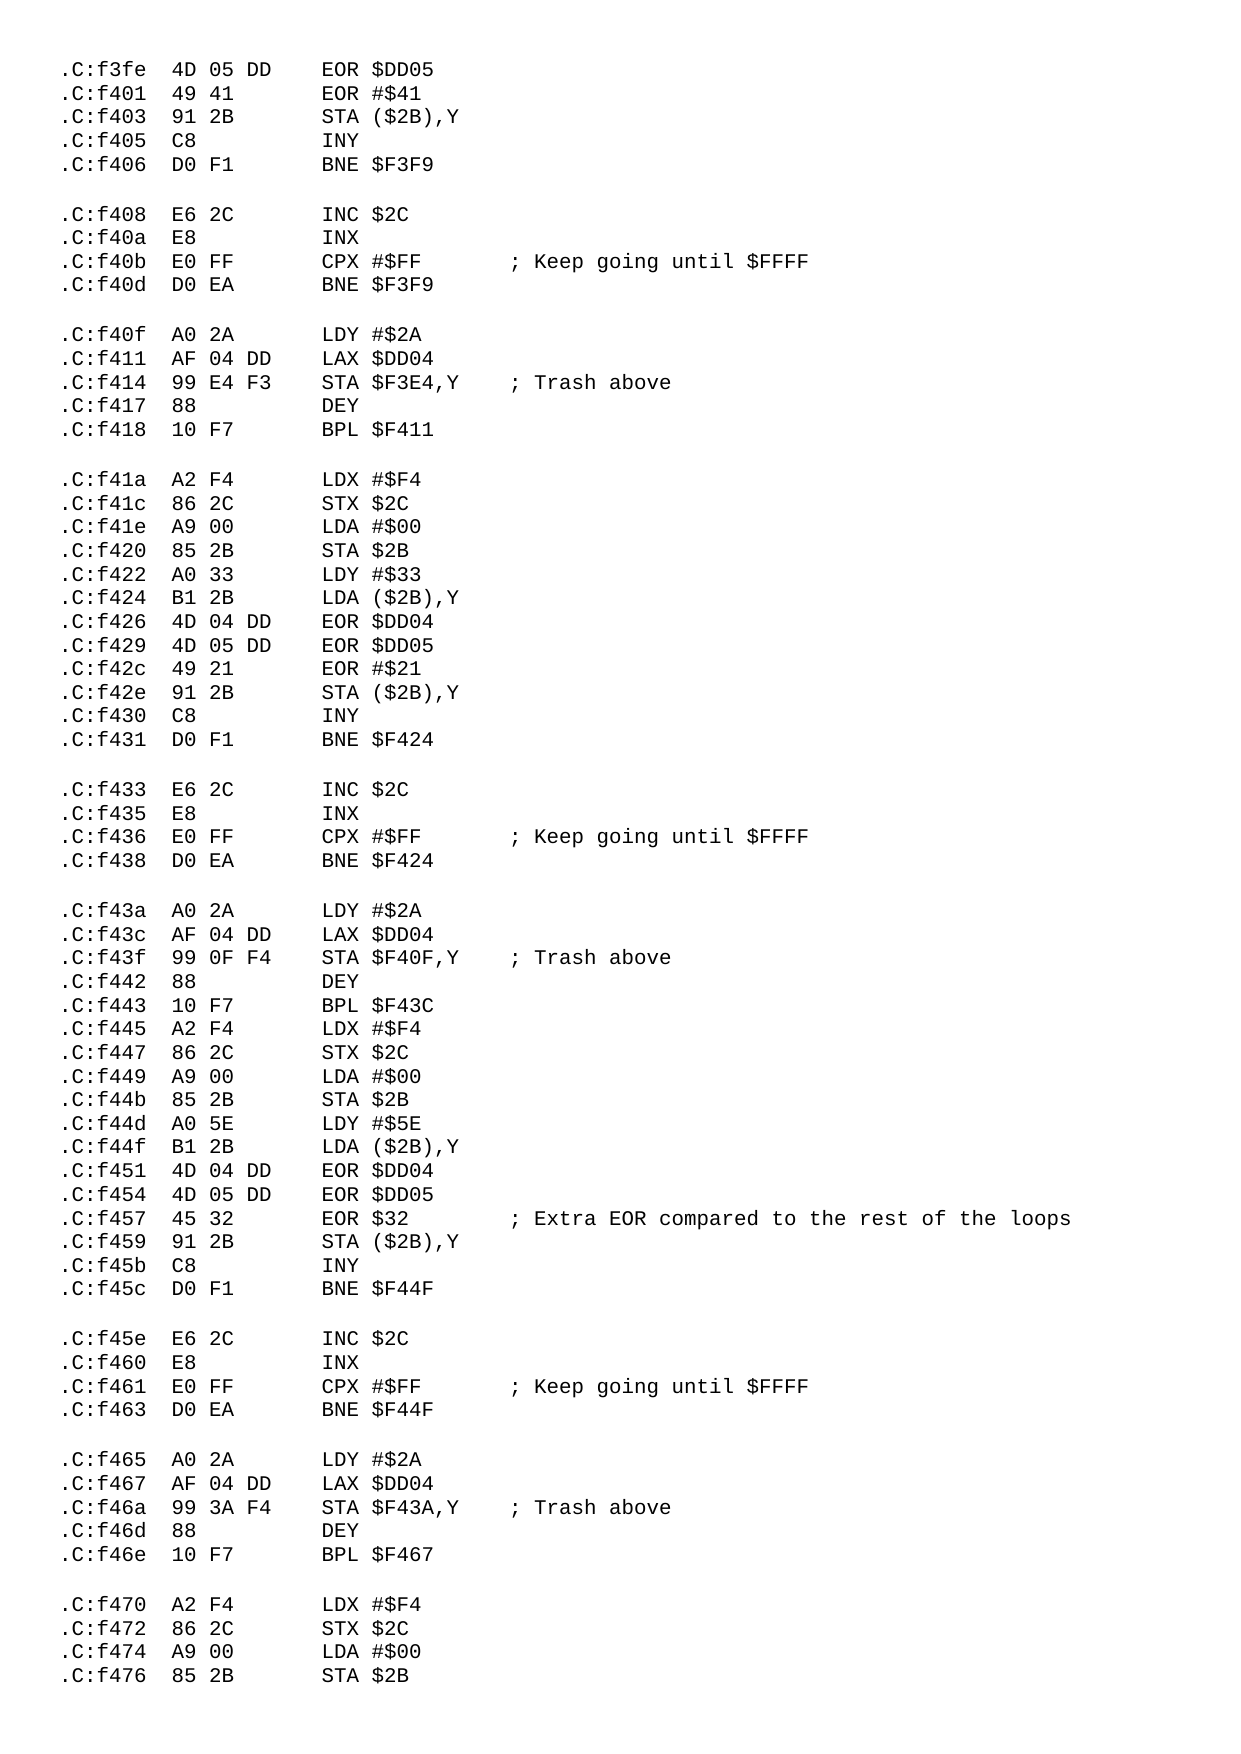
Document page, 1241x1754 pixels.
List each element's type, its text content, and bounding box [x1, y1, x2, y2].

text .C:f463 D0 EA BNE $F44F [59, 1399, 1181, 1423]
text .C:f44b 85 2B STA $2B [59, 1089, 1181, 1113]
text .C:f43c AF 04 DD LAX $DD04 [59, 924, 1181, 947]
text .C:f420 85 2B STA $2B [59, 540, 1181, 564]
text .C:f418 10 F7 BPL $F411 [59, 419, 1181, 443]
text .C:f403 91 2B STA ($2B),Y [59, 106, 1181, 130]
text .C:f45e E6 2C INC $2C [59, 1328, 1181, 1352]
text .C:f401 49 41 EOR #$41 [59, 83, 1181, 106]
text .C:f40b E0 FF CPX #$FF ; Keep going until $FFFF [59, 251, 1181, 274]
text .C:f445 A2 F4 LDX #$F4 [59, 1018, 1181, 1042]
text .C:f460 E8 INX [59, 1352, 1181, 1376]
text .C:f40d D0 EA BNE $F3F9 [59, 274, 1181, 298]
text .C:f42c 49 21 EOR #$21 [59, 658, 1181, 682]
text .C:f435 E8 INX [59, 803, 1181, 826]
text .C:f430 C8 INY [59, 706, 1181, 729]
text .C:f417 88 DEY [59, 395, 1181, 419]
text .C:f44d A0 5E LDY #$5E [59, 1113, 1181, 1137]
text .C:f43a A0 2A LDY #$2A [59, 900, 1181, 924]
text .C:f459 91 2B STA ($2B),Y [59, 1231, 1181, 1255]
text .C:f426 4D 04 DD EOR $DD04 [59, 611, 1181, 634]
text .C:f3fe 4D 05 DD EOR $DD05 [59, 59, 1181, 83]
text .C:f451 4D 04 DD EOR $DD04 [59, 1160, 1181, 1184]
text .C:f472 86 2C STX $2C [59, 1618, 1181, 1641]
text .C:f433 E6 2C INC $2C [59, 779, 1181, 803]
text .C:f436 E0 FF CPX #$FF ; Keep going until $FFFF [59, 826, 1181, 850]
text .C:f449 A9 00 LDA #$00 [59, 1066, 1181, 1089]
text .C:f411 AF 04 DD LAX $DD04 [59, 348, 1181, 372]
text .C:f442 88 DEY [59, 971, 1181, 995]
text .C:f431 D0 F1 BNE $F424 [59, 729, 1181, 753]
text .C:f41a A2 F4 LDX #$F4 [59, 469, 1181, 493]
text .C:f43f 99 0F F4 STA $F40F,Y ; Trash above [59, 947, 1181, 971]
text .C:f424 B1 2B LDA ($2B),Y [59, 587, 1181, 611]
text .C:f465 A0 2A LDY #$2A [59, 1449, 1181, 1473]
text .C:f457 45 32 EOR $32 ; Extra EOR compared to the rest of the loops [59, 1207, 1181, 1231]
text .C:f476 85 2B STA $2B [59, 1665, 1181, 1688]
text .C:f454 4D 05 DD EOR $DD05 [59, 1184, 1181, 1207]
text .C:f41c 86 2C STX $2C [59, 493, 1181, 516]
text .C:f46e 10 F7 BPL $F467 [59, 1544, 1181, 1568]
text .C:f429 4D 05 DD EOR $DD05 [59, 634, 1181, 658]
text .C:f45c D0 F1 BNE $F44F [59, 1278, 1181, 1302]
text .C:f467 AF 04 DD LAX $DD04 [59, 1473, 1181, 1497]
text .C:f406 D0 F1 BNE $F3F9 [59, 153, 1181, 177]
text .C:f414 99 E4 F3 STA $F3E4,Y ; Trash above [59, 372, 1181, 395]
text .C:f42e 91 2B STA ($2B),Y [59, 682, 1181, 706]
text .C:f408 E6 2C INC $2C [59, 203, 1181, 227]
text .C:f41e A9 00 LDA #$00 [59, 516, 1181, 540]
text .C:f46a 99 3A F4 STA $F43A,Y ; Trash above [59, 1497, 1181, 1520]
text .C:f46d 88 DEY [59, 1520, 1181, 1544]
text .C:f405 C8 INY [59, 130, 1181, 153]
text .C:f447 86 2C STX $2C [59, 1042, 1181, 1066]
text .C:f44f B1 2B LDA ($2B),Y [59, 1137, 1181, 1160]
text .C:f438 D0 EA BNE $F424 [59, 850, 1181, 874]
text .C:f443 10 F7 BPL $F43C [59, 995, 1181, 1018]
text .C:f470 A2 F4 LDX #$F4 [59, 1594, 1181, 1618]
text .C:f474 A9 00 LDA #$00 [59, 1641, 1181, 1665]
text .C:f422 A0 33 LDY #$33 [59, 564, 1181, 587]
text .C:f40f A0 2A LDY #$2A [59, 324, 1181, 348]
text .C:f40a E8 INX [59, 227, 1181, 251]
text .C:f45b C8 INY [59, 1255, 1181, 1278]
text .C:f461 E0 FF CPX #$FF ; Keep going until $FFFF [59, 1376, 1181, 1399]
